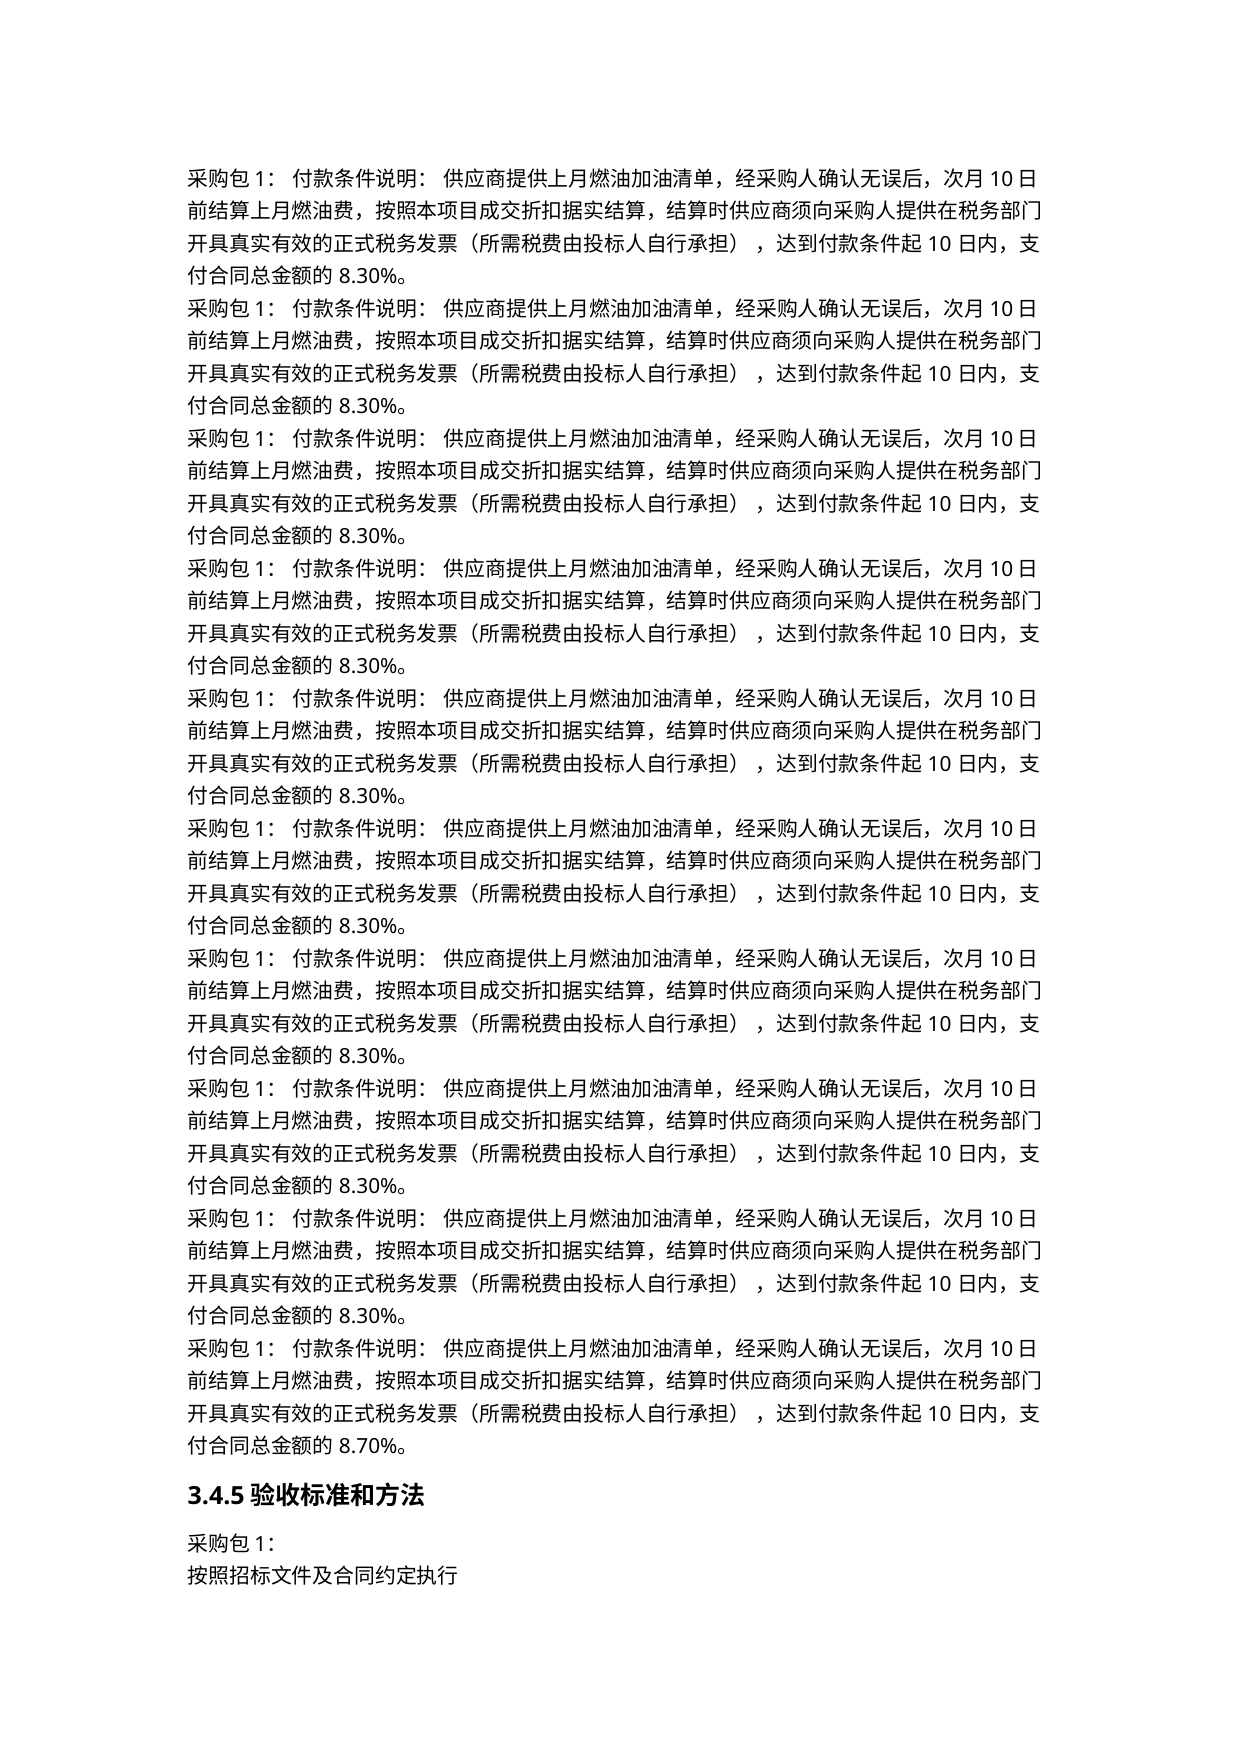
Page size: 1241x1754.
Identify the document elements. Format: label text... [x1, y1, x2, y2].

text 采购包1： 付款条件说明： 供应商提供上月燃油加油清单，经采购人确认无误后，次月10日前结算上月燃油费，按照本项目成交折扣据实结算，结算时供应商须向采购人提供在税务部门开具真实有效的正式税务发票（所需税费由投标人自行承担） ，达到付款条件起 10 日内，支付合同总金额的 8.30%。 [187, 812, 1053, 942]
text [187, 292, 1053, 422]
text 采购包1： 付款条件说明： 供应商提供上月燃油加油清单，经采购人确认无误后，次月10日前结算上月燃油费，按照本项目成交折扣据实结算，结算时供应商须向采购人提供在税务部门开具真实有效的正式税务发票（所需税费由投标人自行承担） ，达到付款条件起 10 日内，支付合同总金额的 8.30%。 [187, 552, 1053, 682]
text 3.4.5验收标准和方法 [187, 1462, 1053, 1527]
text 采购包1： [187, 1527, 1053, 1559]
text 采购包1： 付款条件说明： 供应商提供上月燃油加油清单，经采购人确认无误后，次月10日前结算上月燃油费，按照本项目成交折扣据实结算，结算时供应商须向采购人提供在税务部门开具真实有效的正式税务发票（所需税费由投标人自行承担） ，达到付款条件起 10 日内，支付合同总金额的 8.30%。 [187, 1072, 1053, 1202]
text 按照招标文件及合同约定执行 [187, 1559, 1053, 1592]
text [187, 162, 1053, 292]
text 采购包1： 付款条件说明： 供应商提供上月燃油加油清单，经采购人确认无误后，次月10日前结算上月燃油费，按照本项目成交折扣据实结算，结算时供应商须向采购人提供在税务部门开具真实有效的正式税务发票（所需税费由投标人自行承担） ，达到付款条件起 10 日内，支付合同总金额的 8.30%。 [187, 1202, 1053, 1332]
text 采购包1： 付款条件说明： 供应商提供上月燃油加油清单，经采购人确认无误后，次月10日前结算上月燃油费，按照本项目成交折扣据实结算，结算时供应商须向采购人提供在税务部门开具真实有效的正式税务发票（所需税费由投标人自行承担） ，达到付款条件起 10 日内，支付合同总金额的 8.70%。 [187, 1332, 1053, 1462]
text 采购包1： 付款条件说明： 供应商提供上月燃油加油清单，经采购人确认无误后，次月10日前结算上月燃油费，按照本项目成交折扣据实结算，结算时供应商须向采购人提供在税务部门开具真实有效的正式税务发票（所需税费由投标人自行承担） ，达到付款条件起 10 日内，支付合同总金额的 8.30%。 [187, 682, 1053, 812]
text 采购包1： 付款条件说明： 供应商提供上月燃油加油清单，经采购人确认无误后，次月10日前结算上月燃油费，按照本项目成交折扣据实结算，结算时供应商须向采购人提供在税务部门开具真实有效的正式税务发票（所需税费由投标人自行承担） ，达到付款条件起 10 日内，支付合同总金额的 8.30%。 [187, 422, 1053, 552]
text 采购包1： 付款条件说明： 供应商提供上月燃油加油清单，经采购人确认无误后，次月10日前结算上月燃油费，按照本项目成交折扣据实结算，结算时供应商须向采购人提供在税务部门开具真实有效的正式税务发票（所需税费由投标人自行承担） ，达到付款条件起 10 日内，支付合同总金额的 8.30%。 [187, 942, 1053, 1072]
